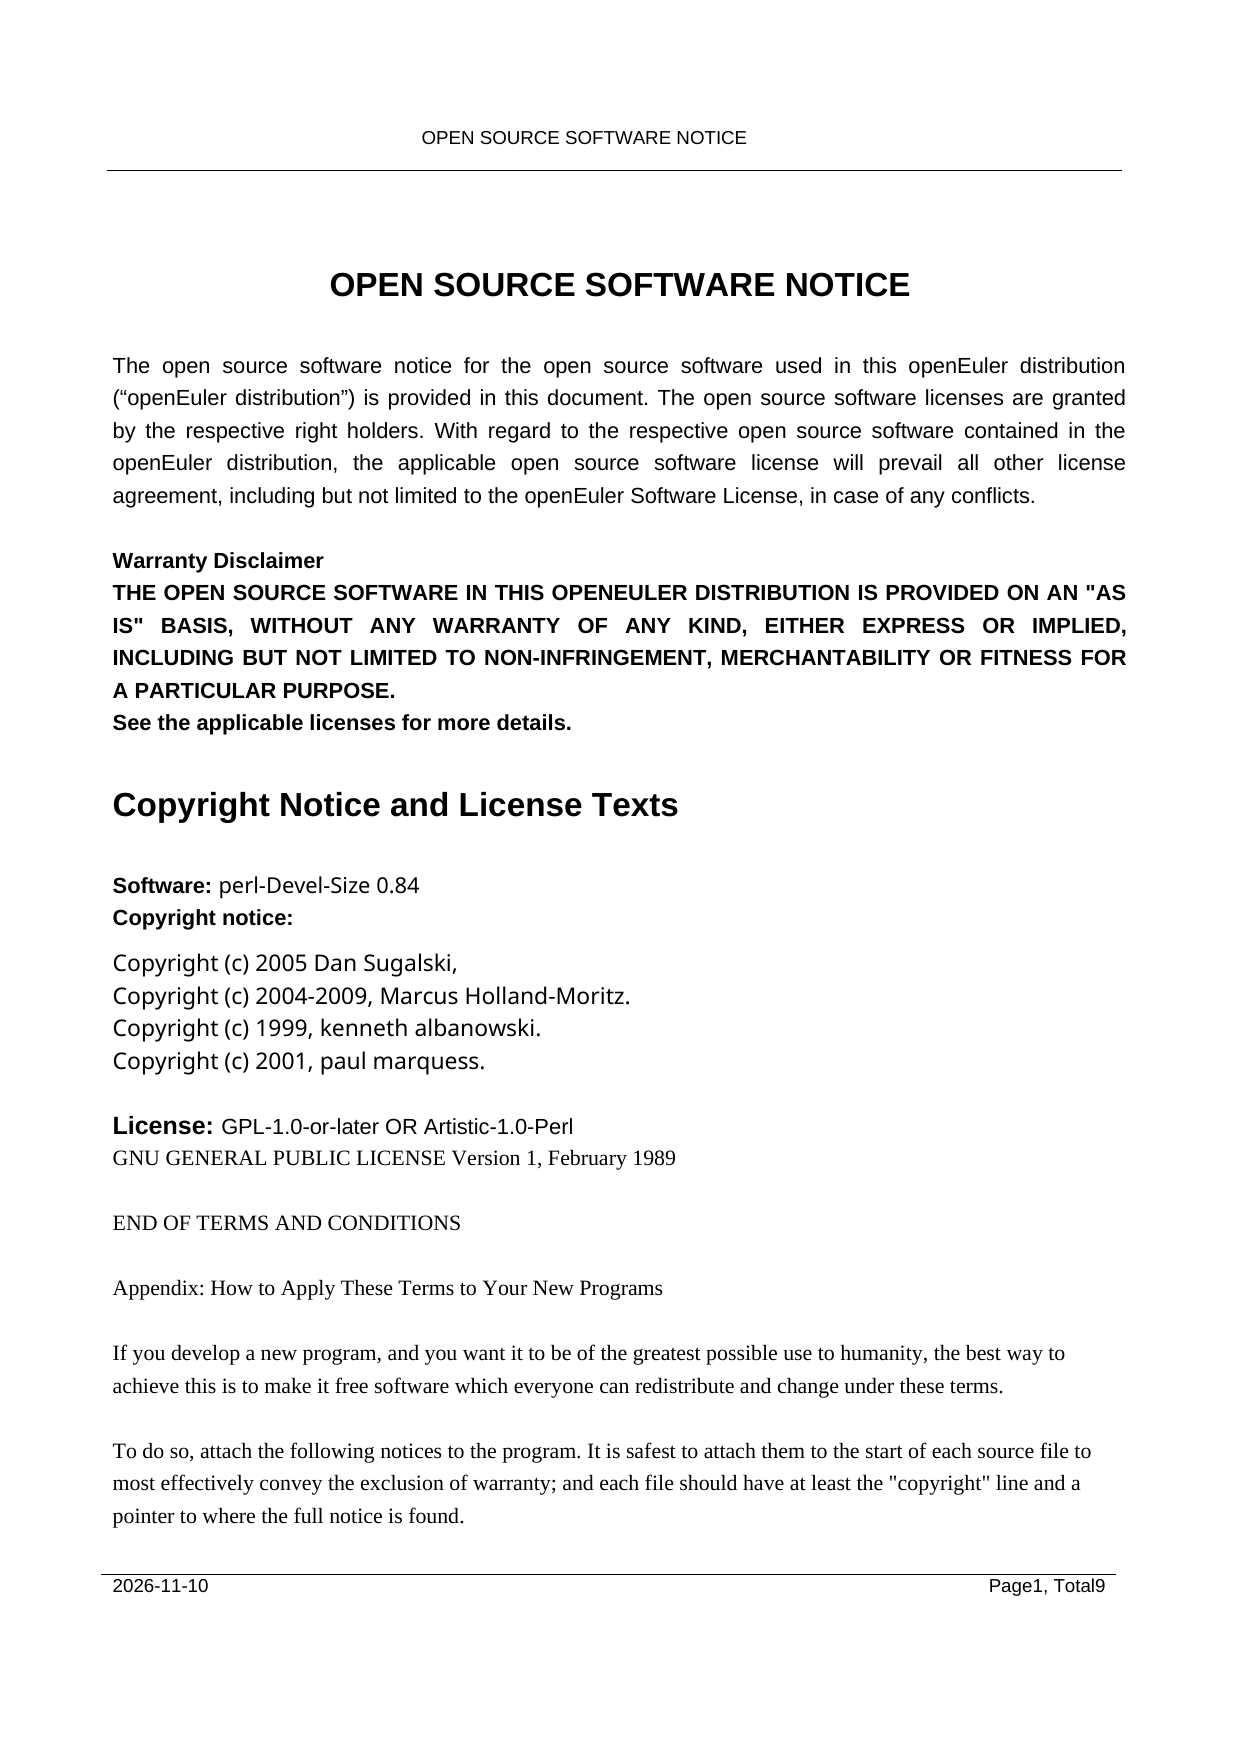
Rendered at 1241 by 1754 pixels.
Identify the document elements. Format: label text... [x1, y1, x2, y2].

text License: GPL-1.0-or-later OR Artistic-1.0-Perl [112, 1109, 1128, 1142]
text Copyright Notice and License Texts [112, 771, 1128, 836]
text THE OPEN SOURCE SOFTWARE IN THIS OPENEULER DISTRIBUTION IS PROVIDED ON AN "AS IS" BASIS, WITHOUT ANY WARRANTY OF ANY KIND, EITHER EXPRESS OR IMPLIED, INCLUDING BUT NOT LIMITED TO NON-INFRINGEMENT, MERCHANTABILITY OR FITNESS FOR A PARTICULAR PURPOSE. See the applicable licenses for more details. [112, 576, 1128, 739]
text The open source software notice for the open source software used in this openEuler distribution (“openEuler distribution”) is provided in this document. The open source software licenses are granted by the respective right holders. With regard to the respective open source software contained in the openEuler distribution, the applicable open source software license will prevail all other license agreement, including but not limited to the openEuler Software License, in case of any conflicts. [112, 349, 1128, 511]
text Copyright notice: [112, 901, 1128, 934]
text Warranty Disclaimer [112, 544, 1128, 576]
text OPEN SOURCE SOFTWARE NOTICE [112, 251, 1128, 316]
title Software: perl-Devel-Size 0.84 [112, 869, 1128, 901]
text Copyright (c) 2005 Dan Sugalski, Copyright (c) 2004-2009, Marcus Holland-Moritz. Copyright (c) 1999, kenneth albanowski. Copyright (c) 2001, paul marquess. [112, 947, 1128, 1109]
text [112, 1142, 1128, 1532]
